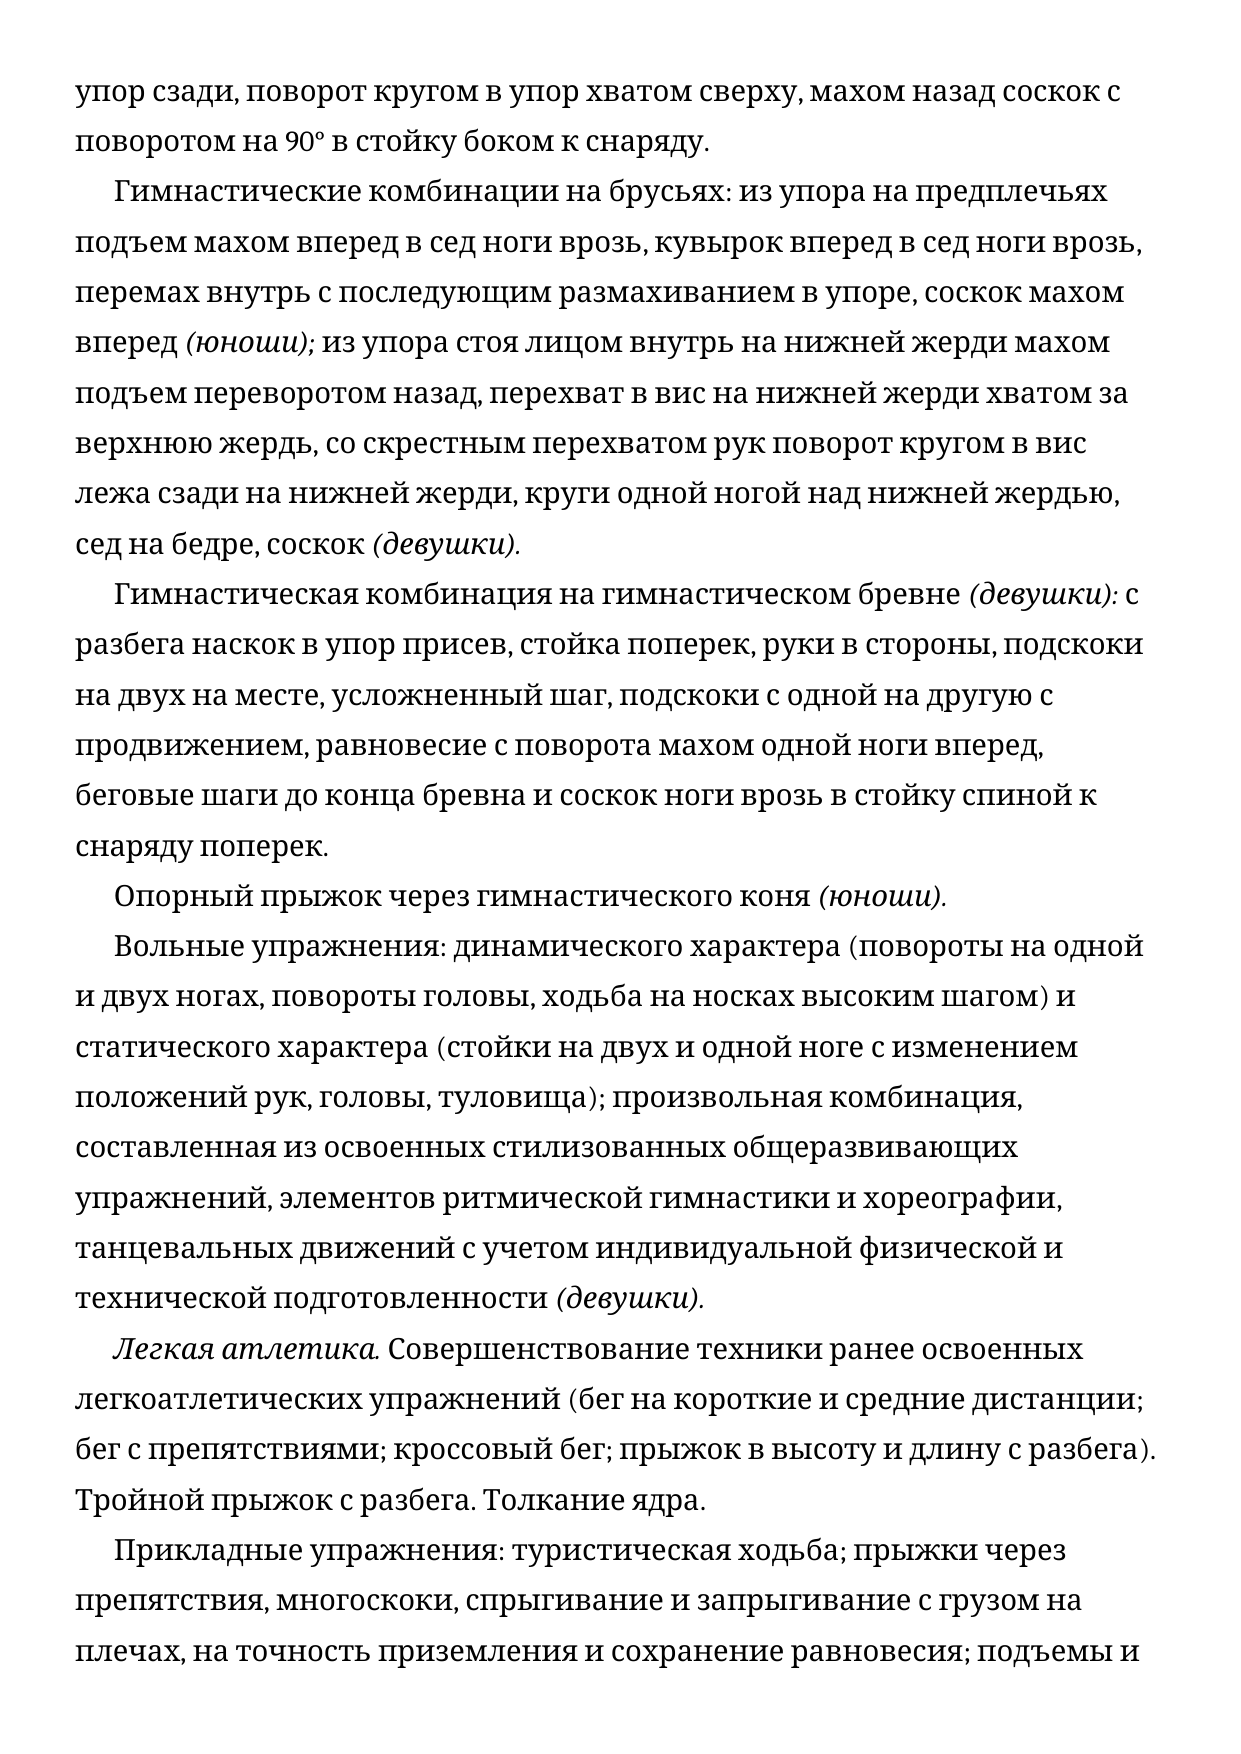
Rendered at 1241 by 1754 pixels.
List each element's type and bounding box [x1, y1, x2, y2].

text [75, 75, 1165, 1668]
